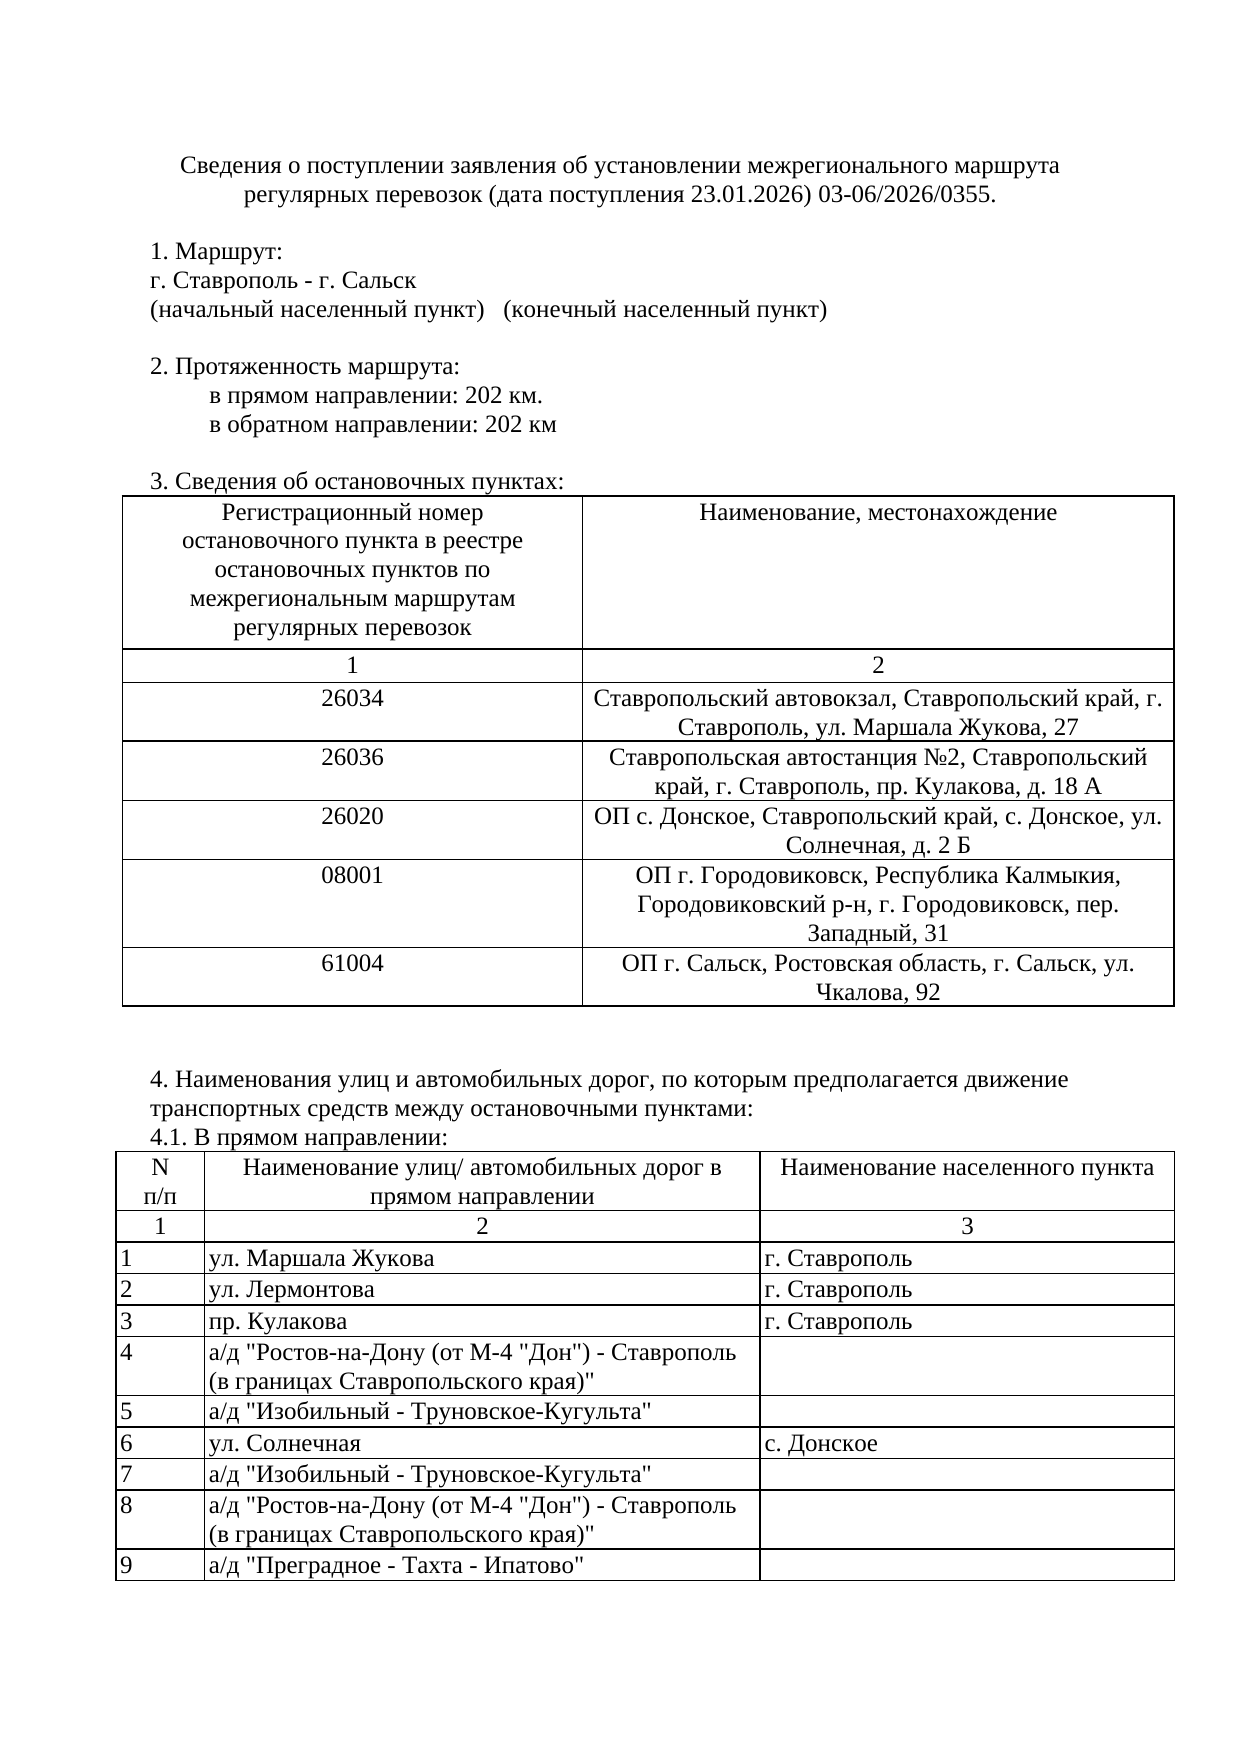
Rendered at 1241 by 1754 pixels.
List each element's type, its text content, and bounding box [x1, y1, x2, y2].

table_cell 7 [117, 1459, 204, 1489]
text г. Ставрополь - г. Сальск [150, 265, 1090, 294]
table_cell г. Ставрополь [761, 1243, 1174, 1273]
table_cell 9 [117, 1550, 204, 1579]
table_cell [761, 1550, 1174, 1579]
text 2. Протяженность маршрута: [150, 351, 1090, 380]
table_cell 61004 [123, 948, 582, 1005]
table_header Наименование, местонахождение [583, 497, 1173, 648]
table_cell 8 [117, 1491, 204, 1548]
table_cell 2 [205, 1211, 759, 1241]
table_cell 26036 [123, 742, 582, 799]
text 3. Сведения об остановочных пунктах: [150, 466, 1090, 495]
table_cell 3 [761, 1211, 1174, 1241]
table_cell г. Ставрополь [761, 1306, 1174, 1336]
text (начальный населенный пункт) (конечный населенный пункт) [150, 294, 1090, 322]
table_cell 08001 [123, 860, 582, 946]
table_cell а/д "Преградное - Тахта - Ипатово" [205, 1550, 759, 1579]
table_cell 26020 [123, 801, 582, 858]
text 1. Маршрут: [150, 236, 1090, 265]
table_cell а/д "Изобильный - Труновское-Кугульта" [205, 1459, 759, 1489]
table_cell ОП г. Сальск, Ростовская область, г. Сальск, ул. Чкалова, 92 [583, 948, 1173, 1005]
table_cell г. Ставрополь [761, 1274, 1174, 1304]
table_cell пр. Кулакова [205, 1306, 759, 1336]
table_cell ул. Маршала Жукова [205, 1243, 759, 1273]
text 4. Наименования улиц и автомобильных дорог, по которым предполагается движение транспортных средств между остановочными пунктами: [150, 1064, 1090, 1122]
table_cell 1 [123, 650, 582, 681]
text Сведения о поступлении заявления об установлении межрегионального маршрута регулярных перевозок (дата поступления 23.01.2026) 03-06/2026/0355. [150, 150, 1090, 207]
table_cell 4 [117, 1337, 204, 1395]
text в обратном направлении: 202 км [150, 409, 1090, 437]
table_cell Ставропольский автовокзал, Ставропольский край, г. Ставрополь, ул. Маршала Жукова, 27 [583, 683, 1173, 740]
table_cell а/д "Ростов-на-Дону (от М-4 "Дон") - Ставрополь (в границах Ставропольского края)" [205, 1491, 759, 1548]
table_header Регистрационный номер остановочного пункта в реестре остановочных пунктов по межрегиональным маршрутам регулярных перевозок [123, 497, 582, 648]
table_cell [761, 1337, 1174, 1395]
table_cell 26034 [123, 683, 582, 740]
table_cell [761, 1491, 1174, 1548]
table_cell 2 [583, 650, 1173, 681]
table_header Наименование населенного пункта [761, 1152, 1174, 1210]
table_cell 1 [117, 1243, 204, 1273]
table_cell 2 [117, 1274, 204, 1304]
table_cell 3 [117, 1306, 204, 1336]
table_cell 1 [117, 1211, 204, 1241]
table_cell ОП г. Городовиковск, Республика Калмыкия, Городовиковский р-н, г. Городовиковск, пер. Западный, 31 [583, 860, 1173, 946]
table_cell ул. Солнечная [205, 1428, 759, 1458]
table_cell 5 [117, 1396, 204, 1426]
table_cell а/д "Изобильный - Труновское-Кугульта" [205, 1396, 759, 1426]
table_header Наименование улиц/ автомобильных дорог в прямом направлении [205, 1152, 759, 1210]
table_cell ОП с. Донское, Ставропольский край, с. Донское, ул. Солнечная, д. 2 Б [583, 801, 1173, 858]
table_cell [761, 1396, 1174, 1426]
table_cell 6 [117, 1428, 204, 1458]
text в прямом направлении: 202 км. [150, 380, 1090, 409]
table_cell с. Донское [761, 1428, 1174, 1458]
table_cell а/д "Ростов-на-Дону (от М-4 "Дон") - Ставрополь (в границах Ставропольского края)" [205, 1337, 759, 1395]
table_cell Ставропольская автостанция №2, Ставропольский край, г. Ставрополь, пр. Кулакова, д. 18 А [583, 742, 1173, 799]
table_cell ул. Лермонтова [205, 1274, 759, 1304]
table_header N п/п [117, 1152, 204, 1210]
table_cell [761, 1459, 1174, 1489]
text 4.1. В прямом направлении: [150, 1122, 1090, 1151]
